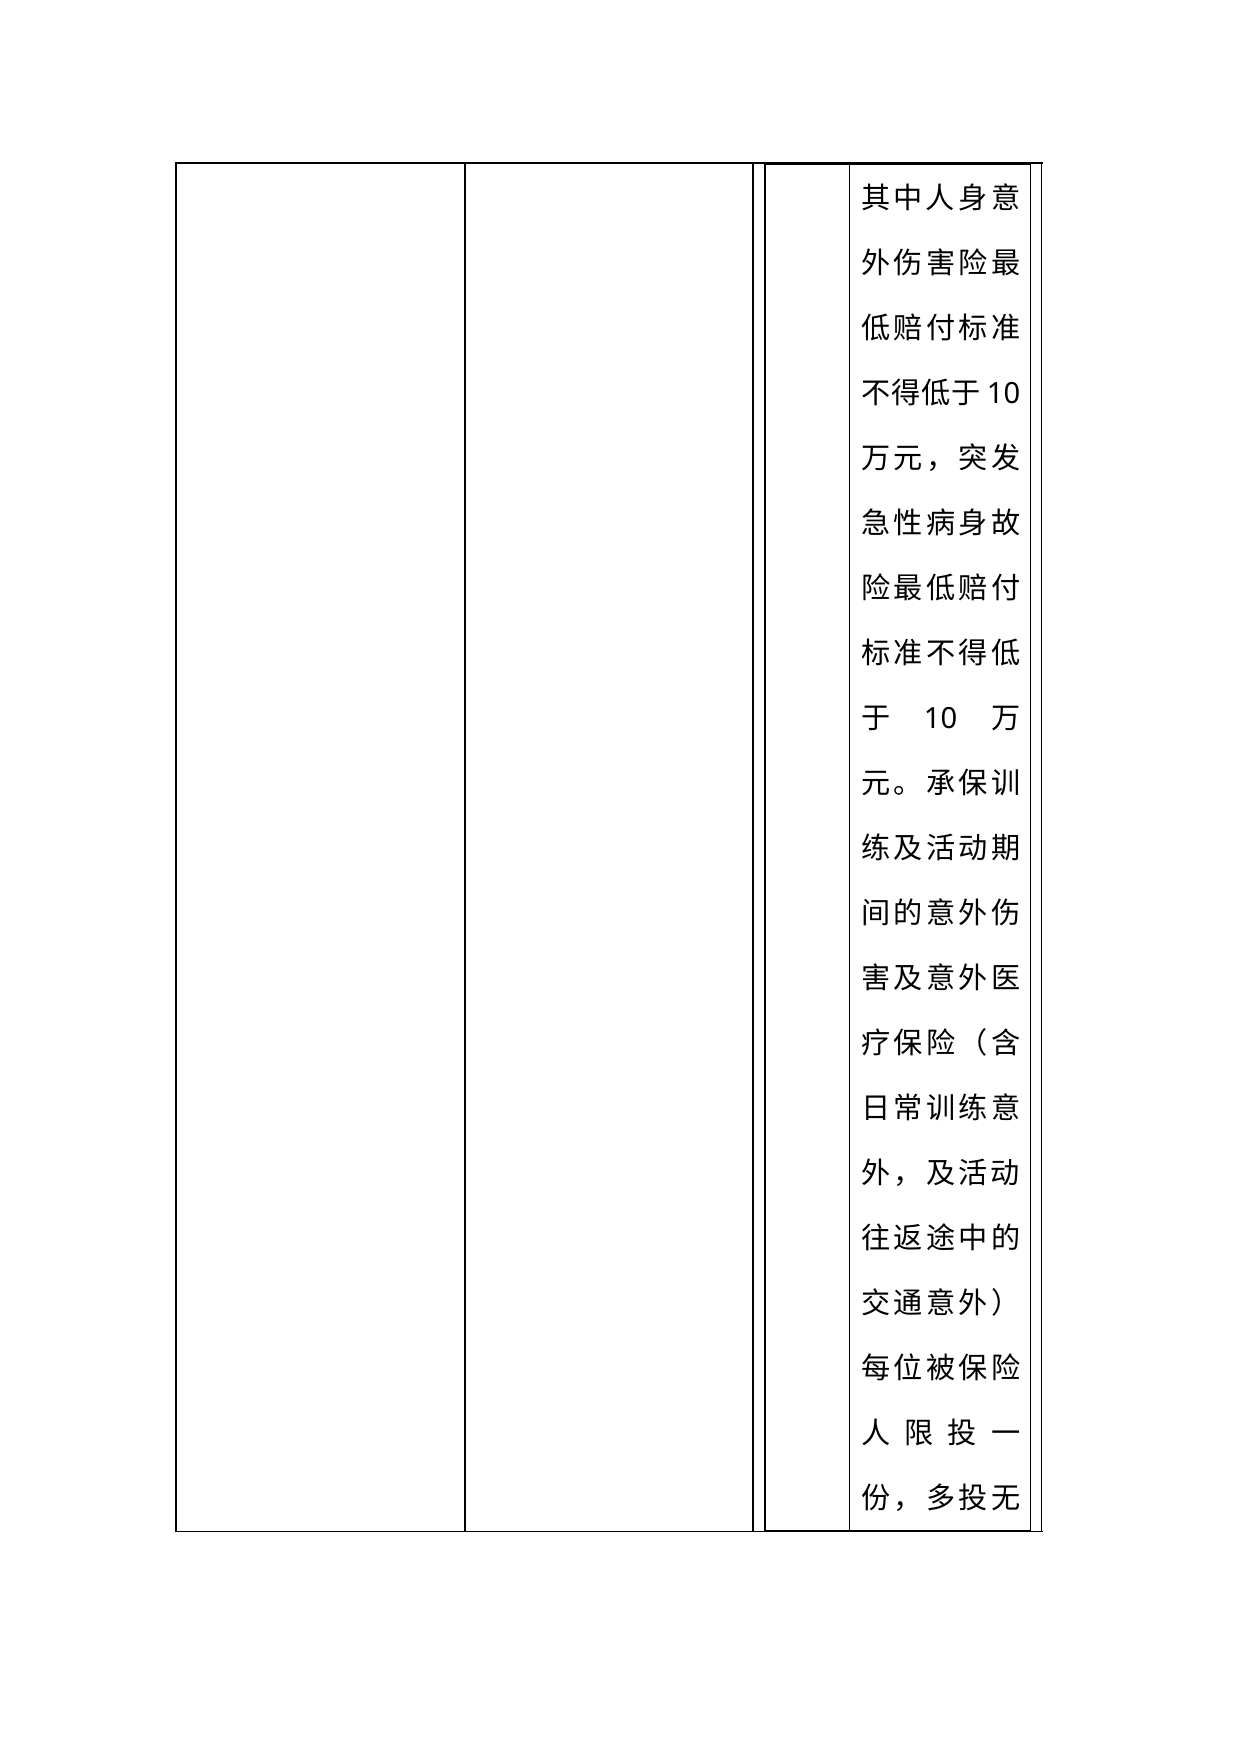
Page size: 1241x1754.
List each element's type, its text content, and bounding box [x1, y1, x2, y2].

table_cell 1 [466, 164, 752, 1531]
table_cell [754, 164, 764, 1531]
table_cell [850, 165, 1030, 1530]
table_cell [766, 165, 849, 1530]
table_cell [1031, 164, 1041, 1531]
table_cell ★ [177, 164, 464, 1531]
